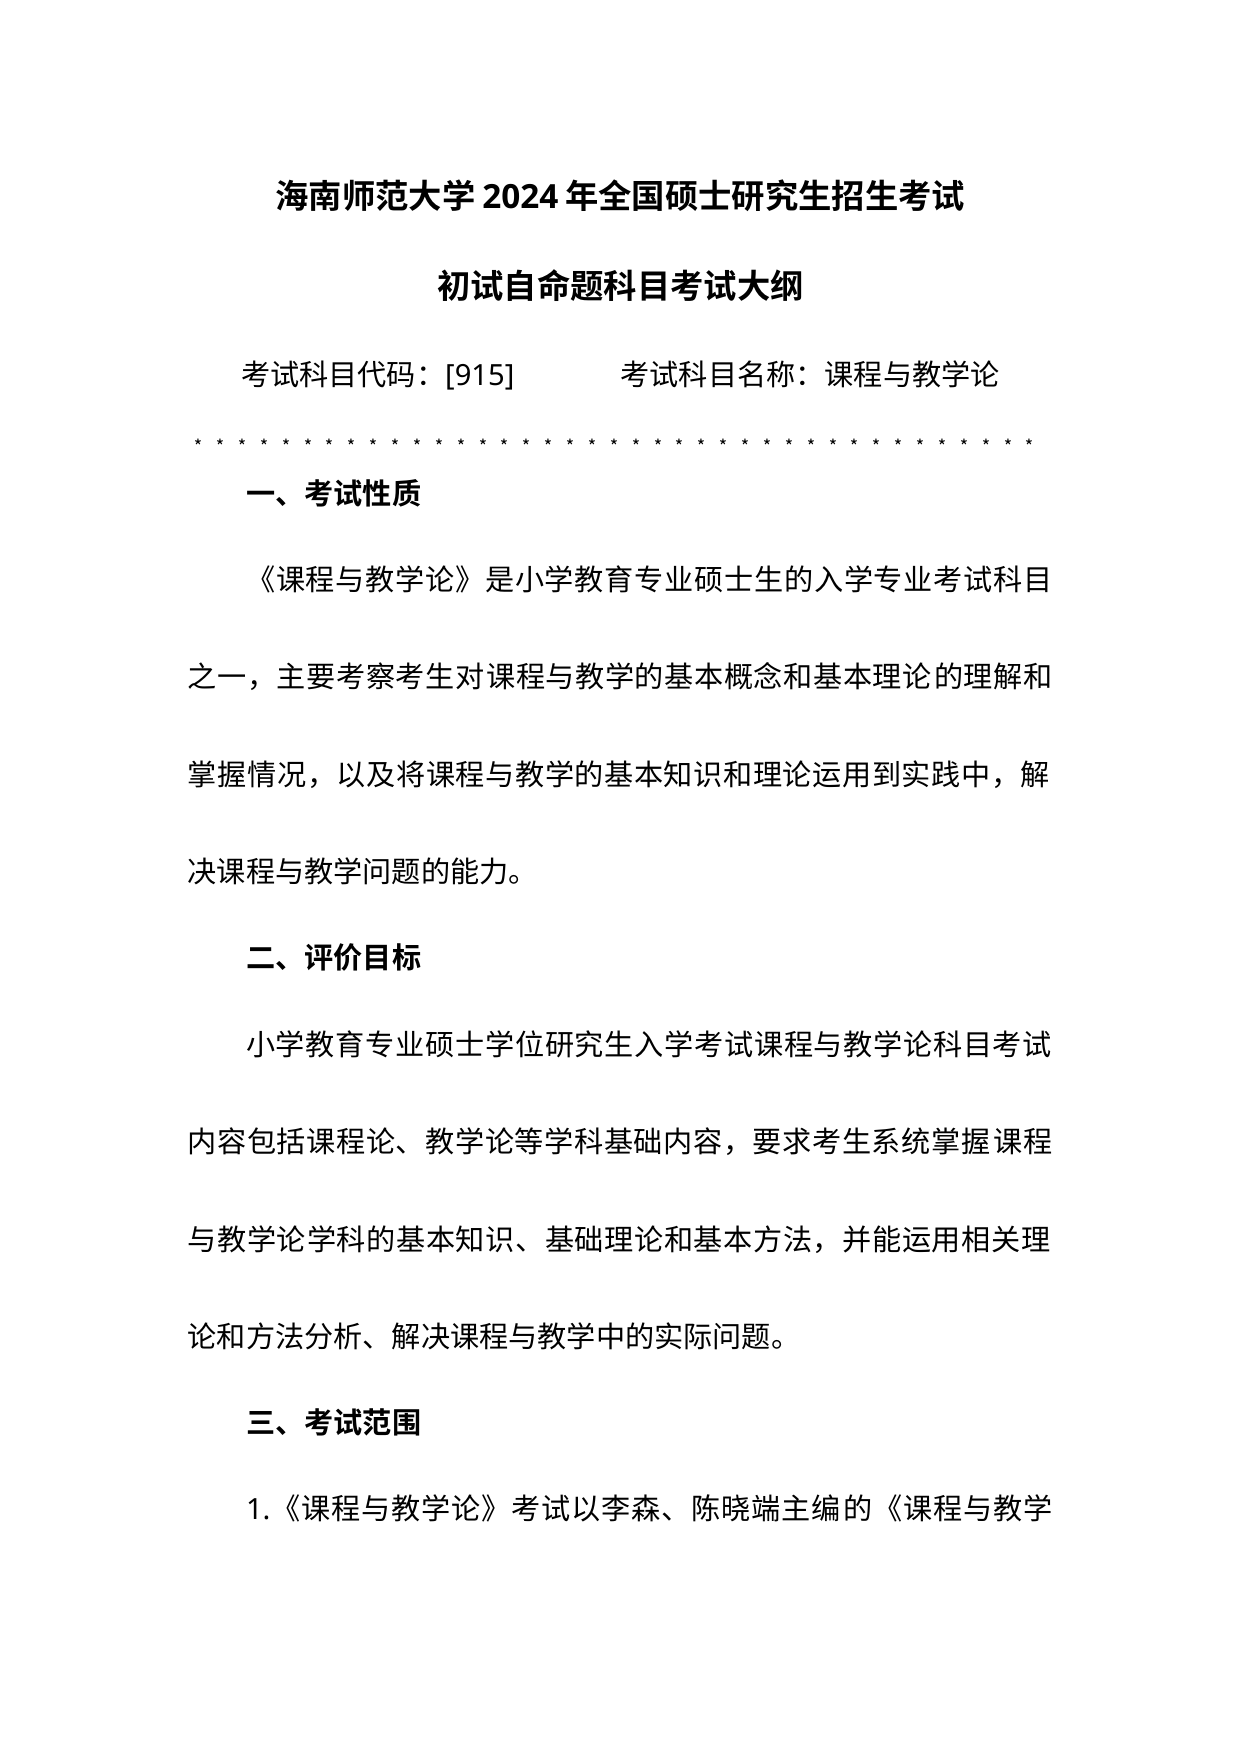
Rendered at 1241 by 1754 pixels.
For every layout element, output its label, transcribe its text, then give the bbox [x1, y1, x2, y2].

text 三、考试范围 [187, 1388, 1053, 1453]
text 二、评价目标 [187, 924, 1053, 989]
text 《课程与教学论》是小学教育专业硕士生的入学专业考试科目之一，主要考察考生对课程与教学的基本概念和基本理论的理解和掌握情况，以及将课程与教学的基本知识和理论运用到实践中，解决课程与教学问题的能力。 [187, 545, 1053, 902]
text 考试科目代码：[915] 考试科目名称：课程与教学论 [187, 340, 1053, 405]
text 海南师范大学2024年全国硕士研究生招生考试 [187, 162, 1053, 227]
text 小学教育专业硕士学位研究生入学考试课程与教学论科目考试内容包括课程论、教学论等学科基础内容，要求考生系统掌握课程与教学论学科的基本知识、基础理论和基本方法，并能运用相关理论和方法分析、解决课程与教学中的实际问题。 [187, 1010, 1053, 1367]
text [187, 1474, 1053, 1539]
text ﹡﹡﹡﹡﹡﹡﹡﹡﹡﹡﹡﹡﹡﹡﹡﹡﹡﹡﹡﹡﹡﹡﹡﹡﹡﹡﹡﹡﹡﹡﹡﹡﹡﹡﹡﹡﹡﹡﹡ [187, 426, 1053, 459]
text 一、考试性质 [187, 459, 1053, 524]
text 初试自命题科目考试大纲 [187, 251, 1053, 316]
